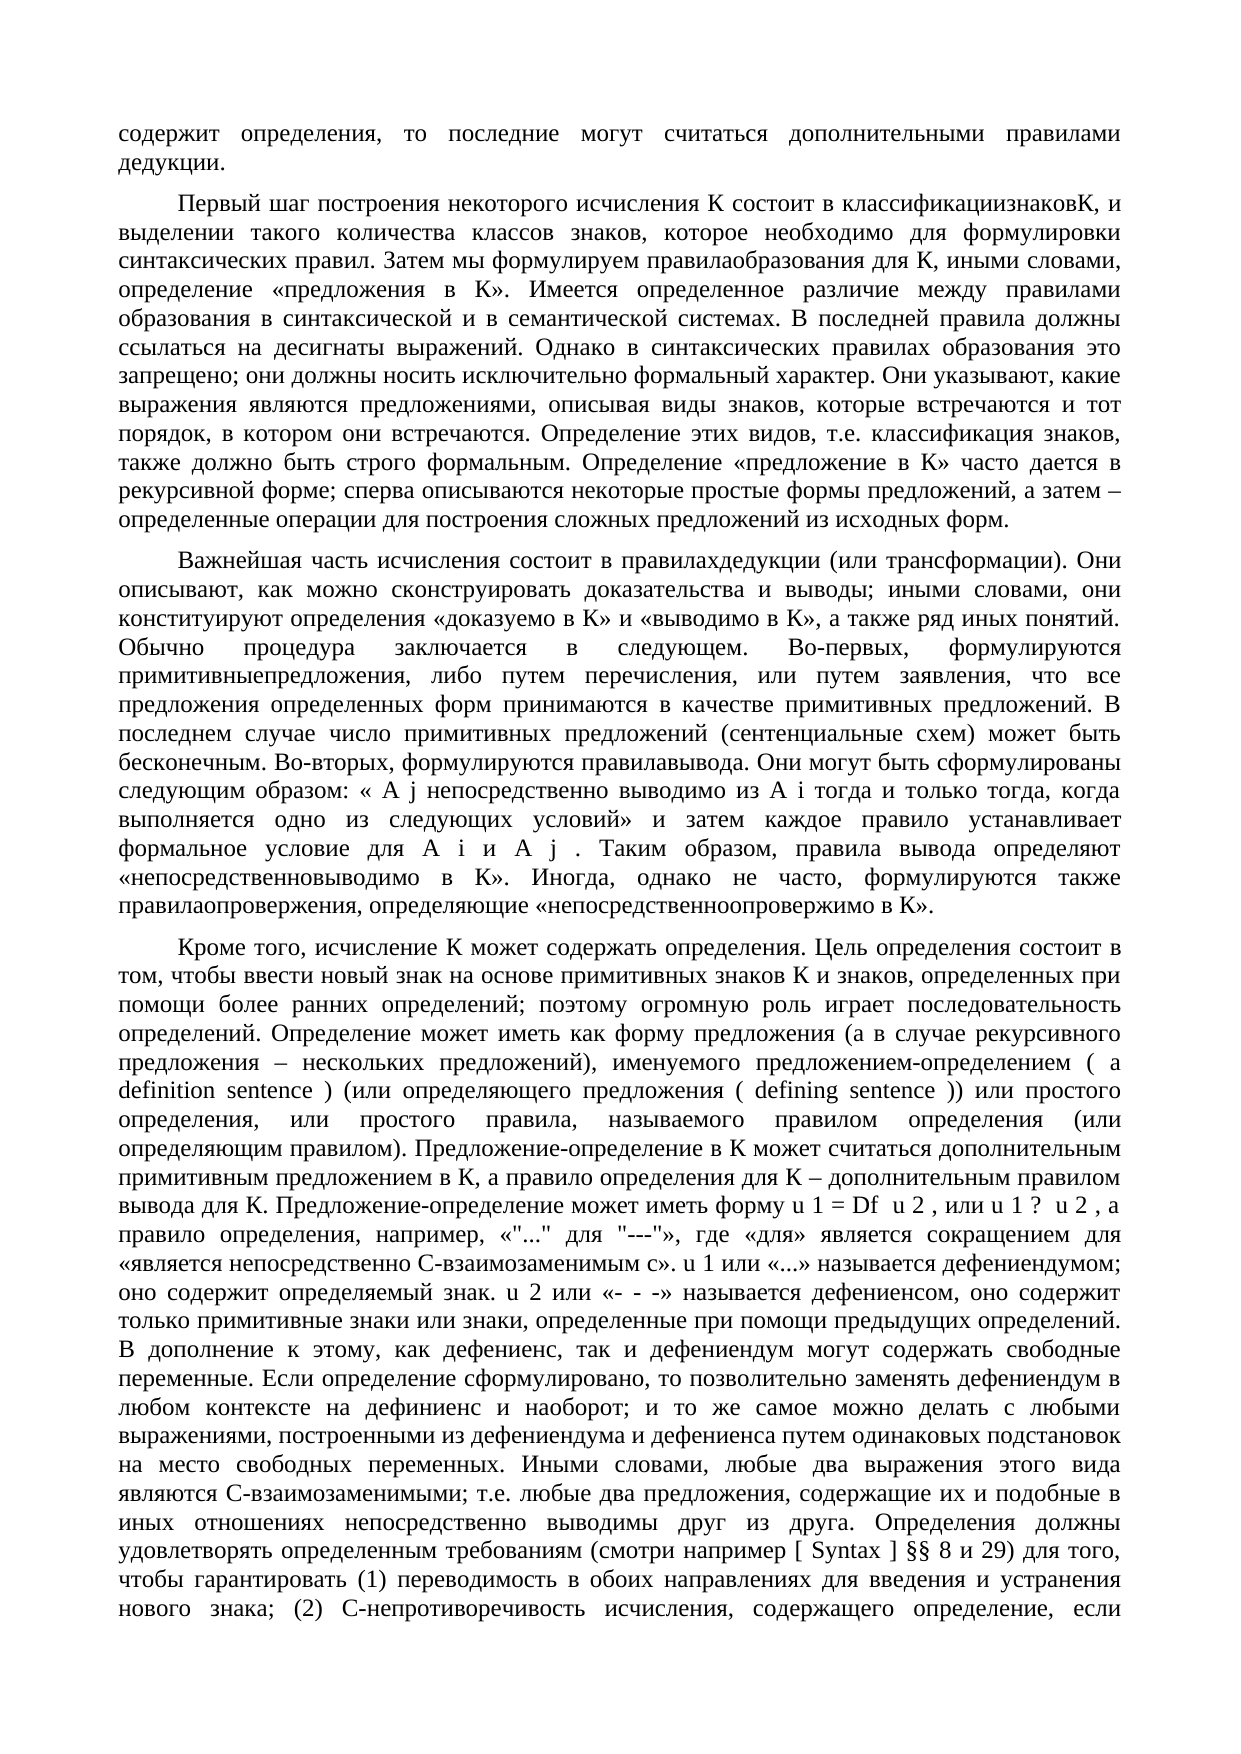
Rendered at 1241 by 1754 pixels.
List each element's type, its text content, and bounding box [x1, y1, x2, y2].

text Важнейшая часть исчисления состоит в правилахдедукции (или трансформации). Они описывают, как можно сконструировать доказательства и выводы; иными словами, они конституируют определения «доказуемо в К» и «выводимо в К», а также ряд иных понятий. Обычно процедура заключается в следующем. Во-первых, формулируются примитивныепредложения, либо путем перечисления, или путем заявления, что все предложения определенных форм принимаются в качестве примитивных предложений. В последнем случае число примитивных предложений (сентенциальные схем) может быть бесконечным. Во-вторых, формулируются правилавывода. Они могут быть сформулированы следующим образом: « A j непосредственно выводимо из A i тогда и только тогда, когда выполняется одно из следующих условий» и затем каждое правило устанавливает формальное условие для A i и A j . Таким образом, правила вывода определяют «непосредственновыводимо в К». Иногда, однако не часто, формулируются также правилаопровержения, определяющие «непосредственноопровержимо в К». [118, 546, 1122, 919]
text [118, 118, 1122, 176]
text Первый шаг построения некоторого исчисления К состоит в классификациизнаковК, и выделении такого количества классов знаков, которое необходимо для формулировки синтаксических правил. Затем мы формулируем правилаобразования для К, иными словами, определение «предложения в К». Имеется определенное различие между правилами образования в синтаксической и в семантической системах. В последней правила должны ссылаться на десигнаты выражений. Однако в синтаксических правилах образования это запрещено; они должны носить исключительно формальный характер. Они указывают, какие выражения являются предложениями, описывая виды знаков, которые встречаются и тот порядок, в котором они встречаются. Определение этих видов, т.е. классификация знаков, также должно быть строго формальным. Определение «предложение в К» часто дается в рекурсивной форме; сперва описываются некоторые простые формы предложений, а затем – определенные операции для построения сложных предложений из исходных форм. [118, 188, 1122, 533]
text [118, 932, 1122, 1622]
